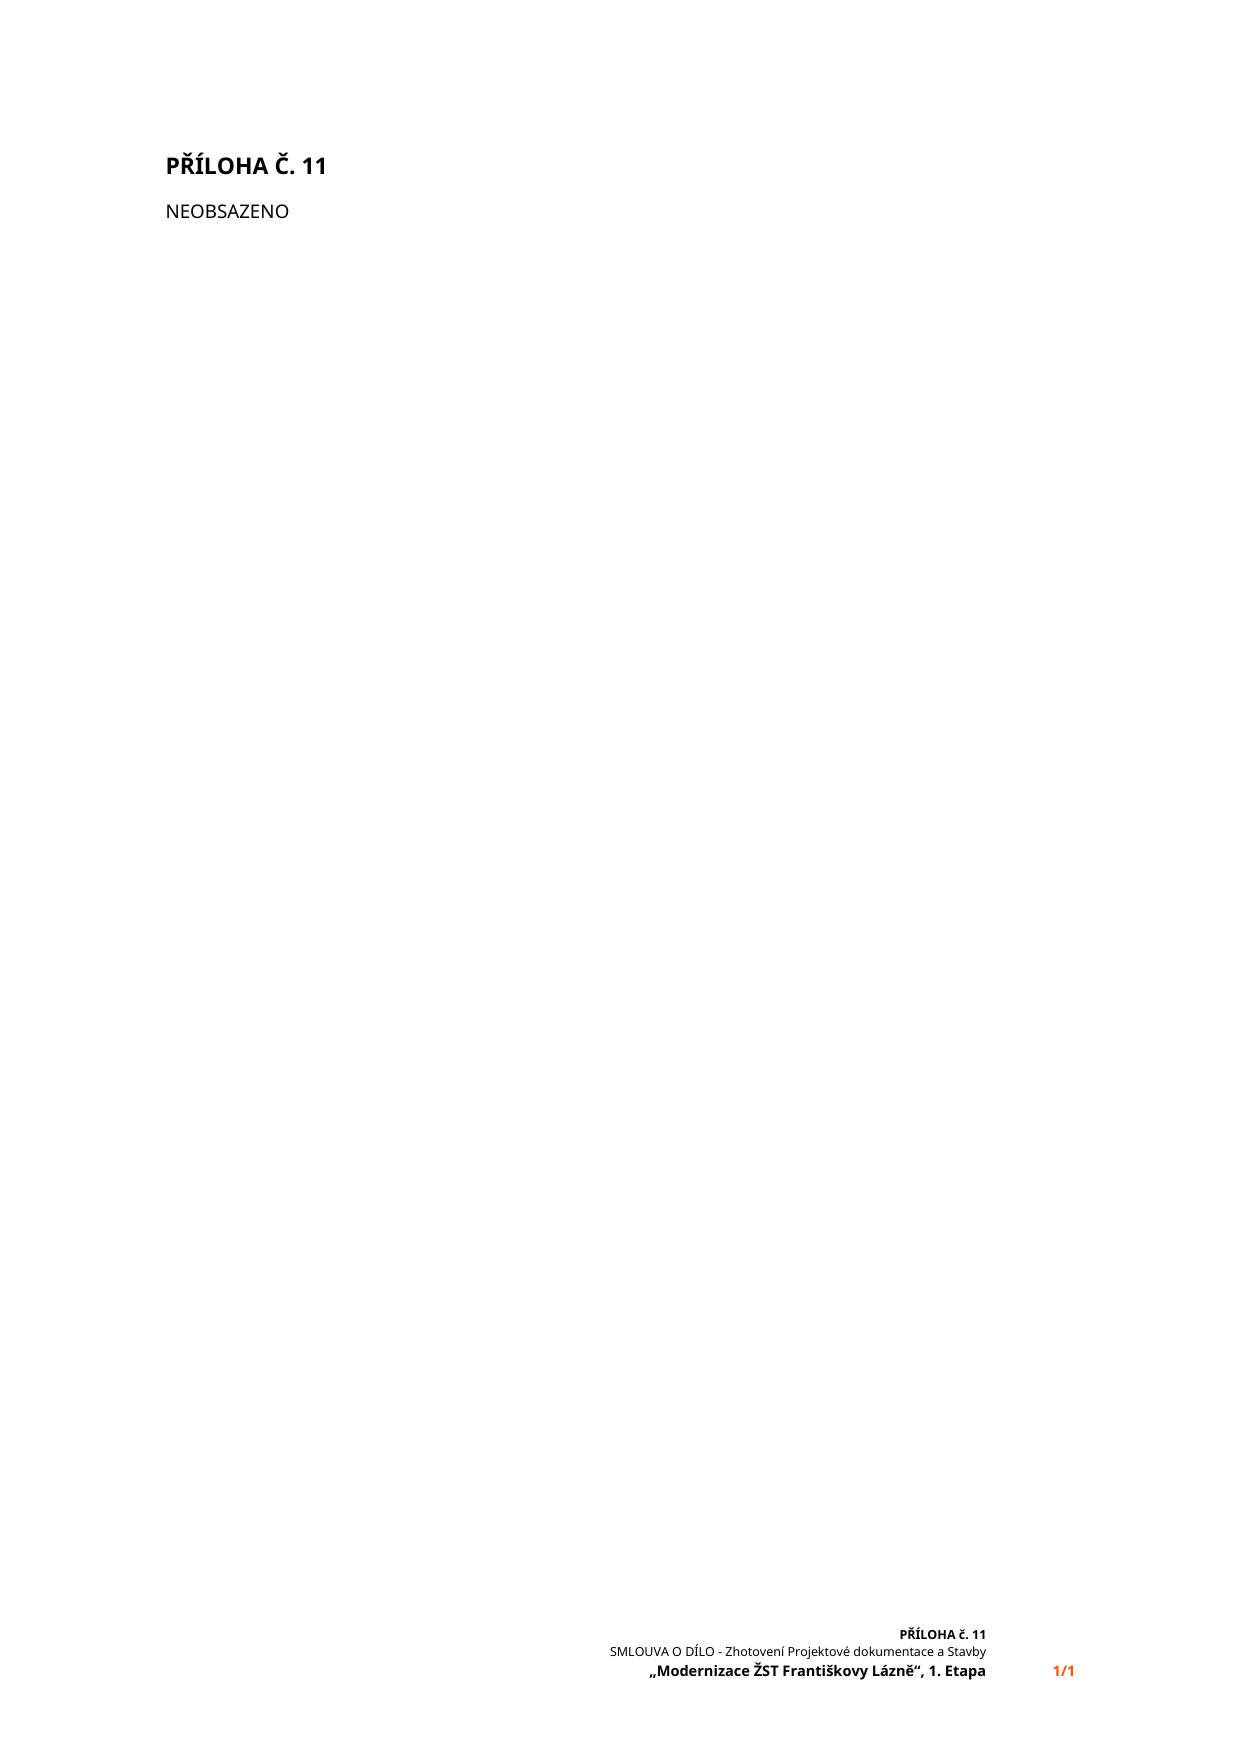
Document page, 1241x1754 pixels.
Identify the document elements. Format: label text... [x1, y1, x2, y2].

text NEOBSAZENO [165, 198, 1075, 224]
text Příloha č. 11 [165, 150, 1075, 181]
